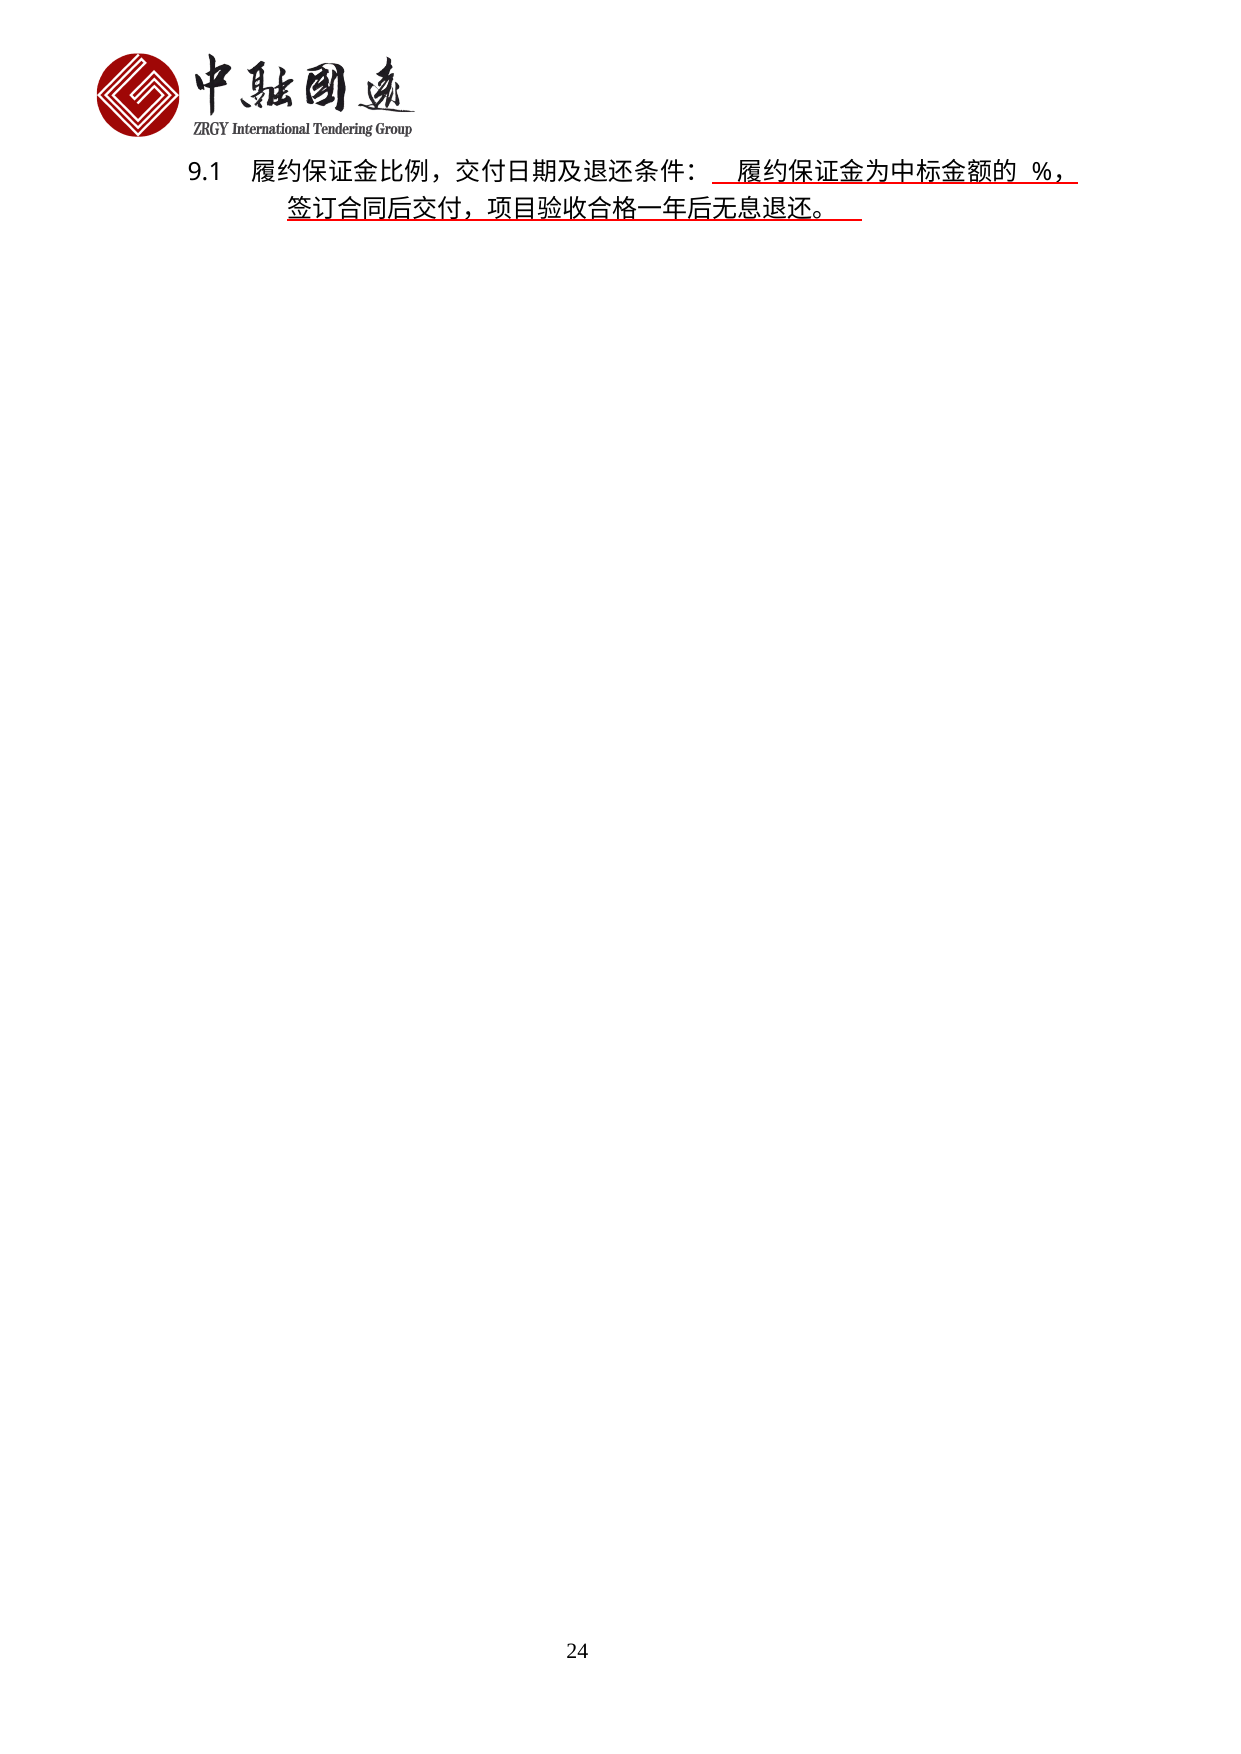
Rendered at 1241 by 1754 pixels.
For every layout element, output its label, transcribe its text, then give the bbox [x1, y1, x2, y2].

text 9.1 履约保证金比例，交付日期及退还条件： 履约保证金为中标金额的 %，签订合同后交付，项目验收合格一年后无息退还。 [187, 150, 1053, 225]
picture [93, 48, 420, 142]
